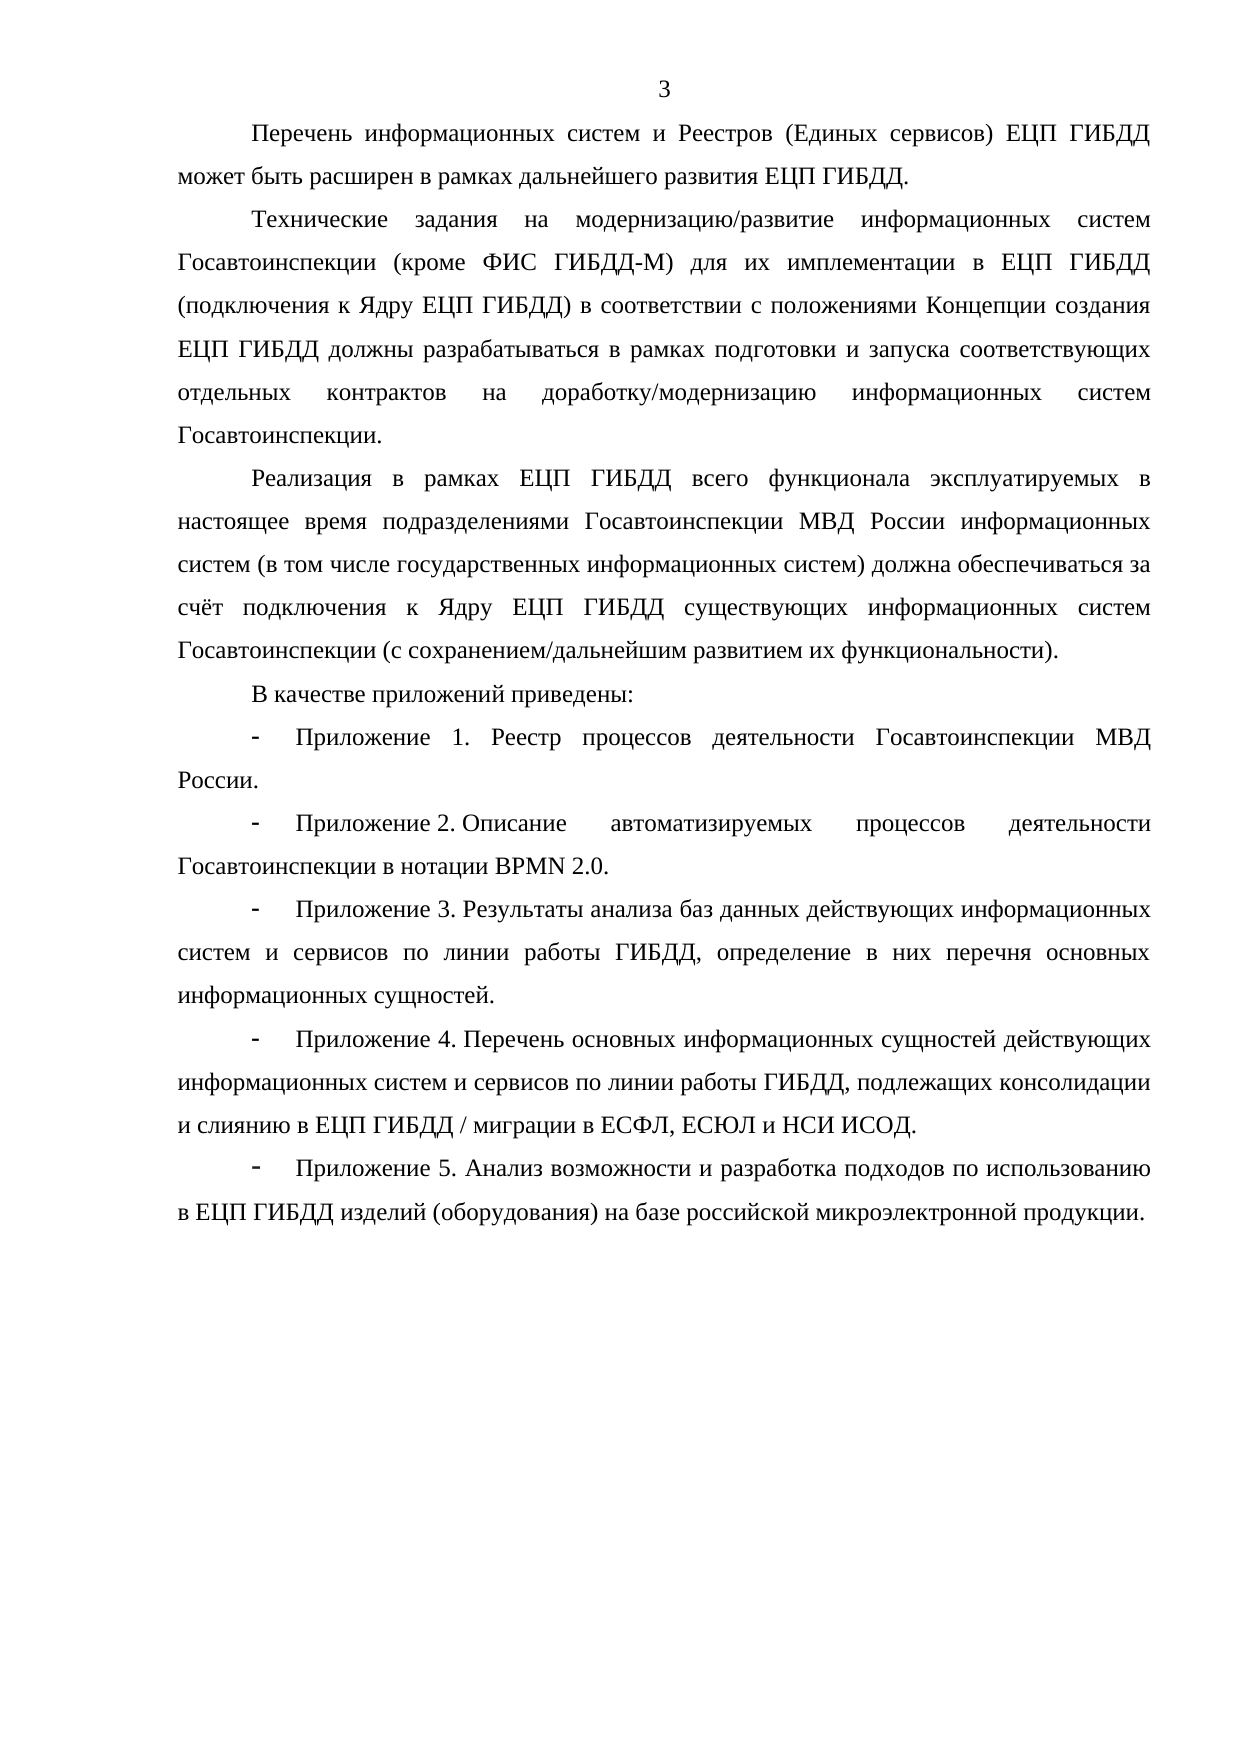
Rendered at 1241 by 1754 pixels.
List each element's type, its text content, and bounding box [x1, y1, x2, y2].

list Приложение 3. Результаты анализа баз данных действующих информационных систем и сервисов по линии работы ГИБДД, определение в них перечня основных информационных сущностей. [177, 894, 1152, 1009]
list Приложение 5. Анализ возможности и разработка подходов по использованию в ЕЦП ГИБДД изделий (оборудования) на базе российской микроэлектронной продукции. [177, 1153, 1152, 1226]
text В качестве приложений приведены: [177, 679, 1152, 707]
list Приложение 1. Реестр процессов деятельности Госавтоинспекции МВД России. [177, 722, 1152, 794]
text Реализация в рамках ЕЦП ГИБДД всего функционала эксплуатируемых в настоящее время подразделениями Госавтоинспекции МВД России информационных систем (в том числе государственных информационных систем) должна обеспечиваться за счёт подключения к Ядру ЕЦП ГИБДД существующих информационных систем Госавтоинспекции (с сохранением/дальнейшим развитием их функциональности). [177, 463, 1152, 664]
list Приложение 4. Перечень основных информационных сущностей действующих информационных систем и сервисов по линии работы ГИБДД, подлежащих консолидации и слиянию в ЕЦП ГИБДД / миграции в ЕСФЛ, ЕСЮЛ и НСИ ИСОД. [177, 1024, 1152, 1139]
text Технические задания на модернизацию/развитие информационных систем Госавтоинспекции (кроме ФИС ГИБДД-М) для их имплементации в ЕЦП ГИБДД (подключения к Ядру ЕЦП ГИБДД) в соответствии с положениями Концепции создания ЕЦП ГИБДД должны разрабатываться в рамках подготовки и запуска соответствующих отдельных контрактов на доработку/модернизацию информационных систем Госавтоинспекции. [177, 204, 1152, 449]
text Перечень информационных систем и Реестров (Единых сервисов) ЕЦП ГИБДД может быть расширен в рамках дальнейшего развития ЕЦП ГИБДД. [177, 118, 1152, 190]
list Приложение 2. Описание автоматизируемых процессов деятельности Госавтоинспекции в нотации BPMN 2.0. [177, 808, 1152, 880]
